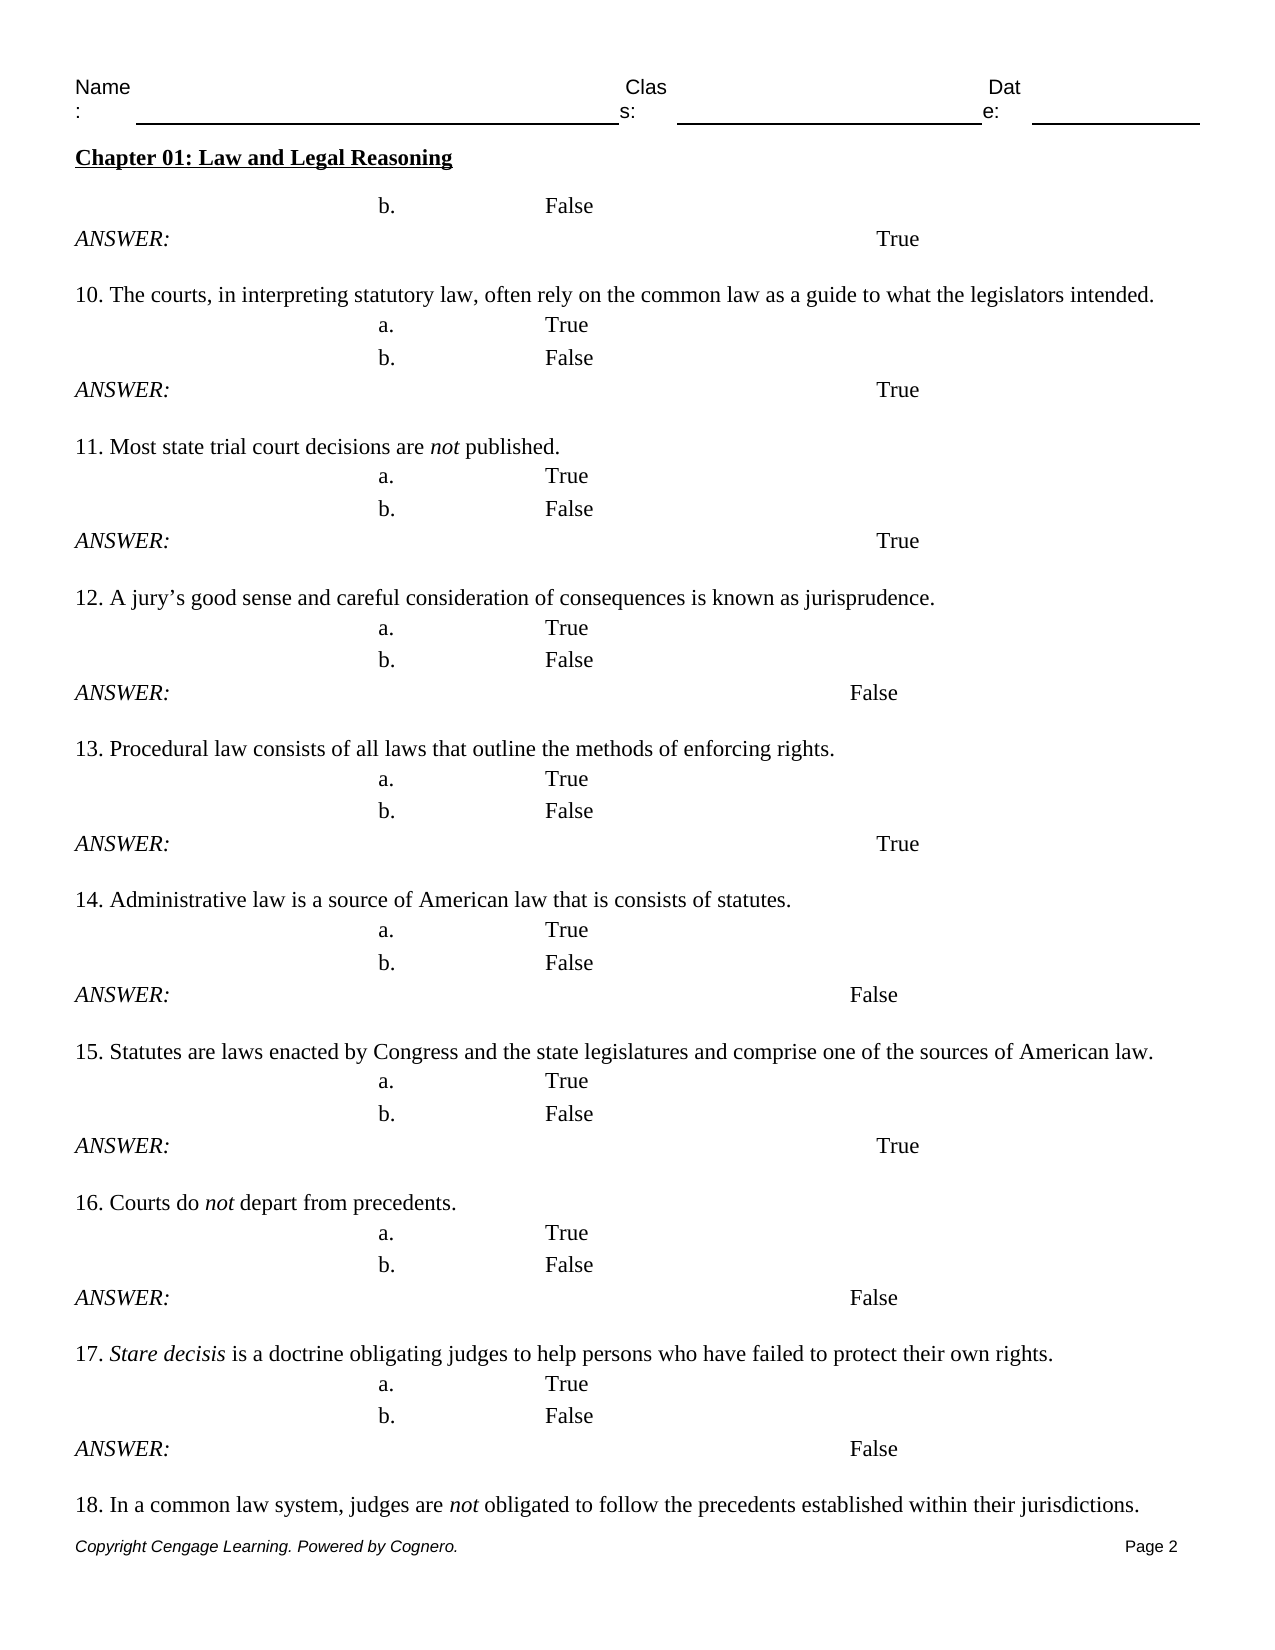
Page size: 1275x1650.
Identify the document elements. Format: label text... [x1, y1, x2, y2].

table_header 16. Courts do not depart from precedents.​ [75, 1189, 1200, 1313]
table_header 10. The courts, in interpreting statutory law, often rely on the common law as a guide to what the legislators intended.​ [75, 282, 1200, 406]
table_header 14. Administrative law is a source of American law that is consists of statutes.​ [75, 887, 1200, 1011]
table_header 15. Statutes are laws enacted by Congress and the state legislatures and comprise one of the sources of American law.​ [75, 1038, 1200, 1162]
table_header 11. Most state trial court decisions are not published.​ [75, 433, 1200, 557]
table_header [75, 189, 1200, 254]
table_header 12. A jury’s good sense and careful consideration of consequences is known as jurisprudence.​ [75, 584, 1200, 708]
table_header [75, 1492, 1200, 1518]
table_header 17. Stare decisis is a doctrine obligating judges to help persons who have failed to protect their own rights.​ [75, 1340, 1200, 1464]
table_header 13. Procedural law consists of all laws that outline the methods of enforcing rights.​ [75, 735, 1200, 859]
